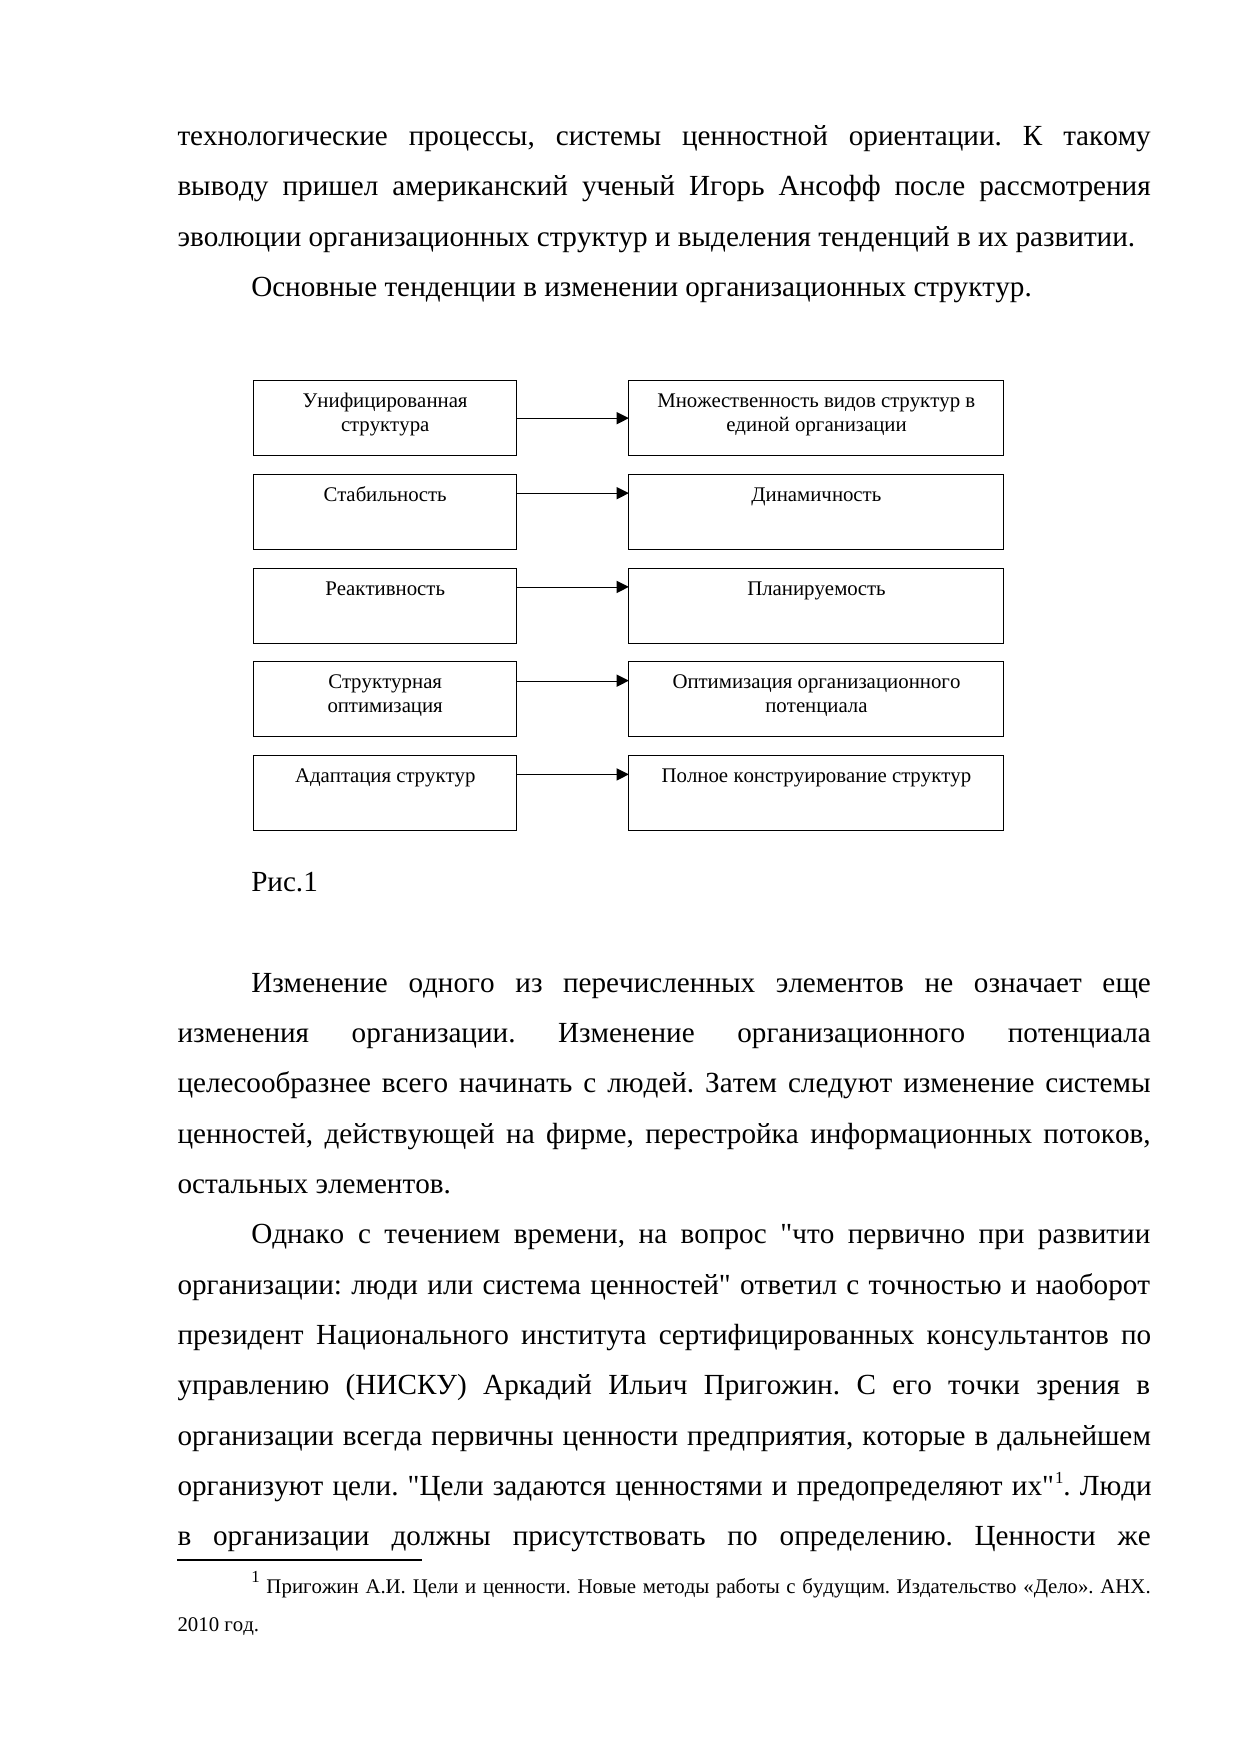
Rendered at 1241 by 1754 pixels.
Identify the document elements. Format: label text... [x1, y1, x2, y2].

text Рис.1 [177, 370, 1152, 898]
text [177, 1217, 1152, 1552]
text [177, 118, 1152, 252]
text Основные тенденции в изменении организационных структур. [177, 269, 1152, 303]
text Изменение одного из перечисленных элементов не означает еще изменения организации. Изменение организационного потенциала целесообразнее всего начинать с людей. Затем следуют изменение системы ценностей, действующей на фирме, перестройка информационных потоков, остальных элементов. [177, 965, 1152, 1200]
